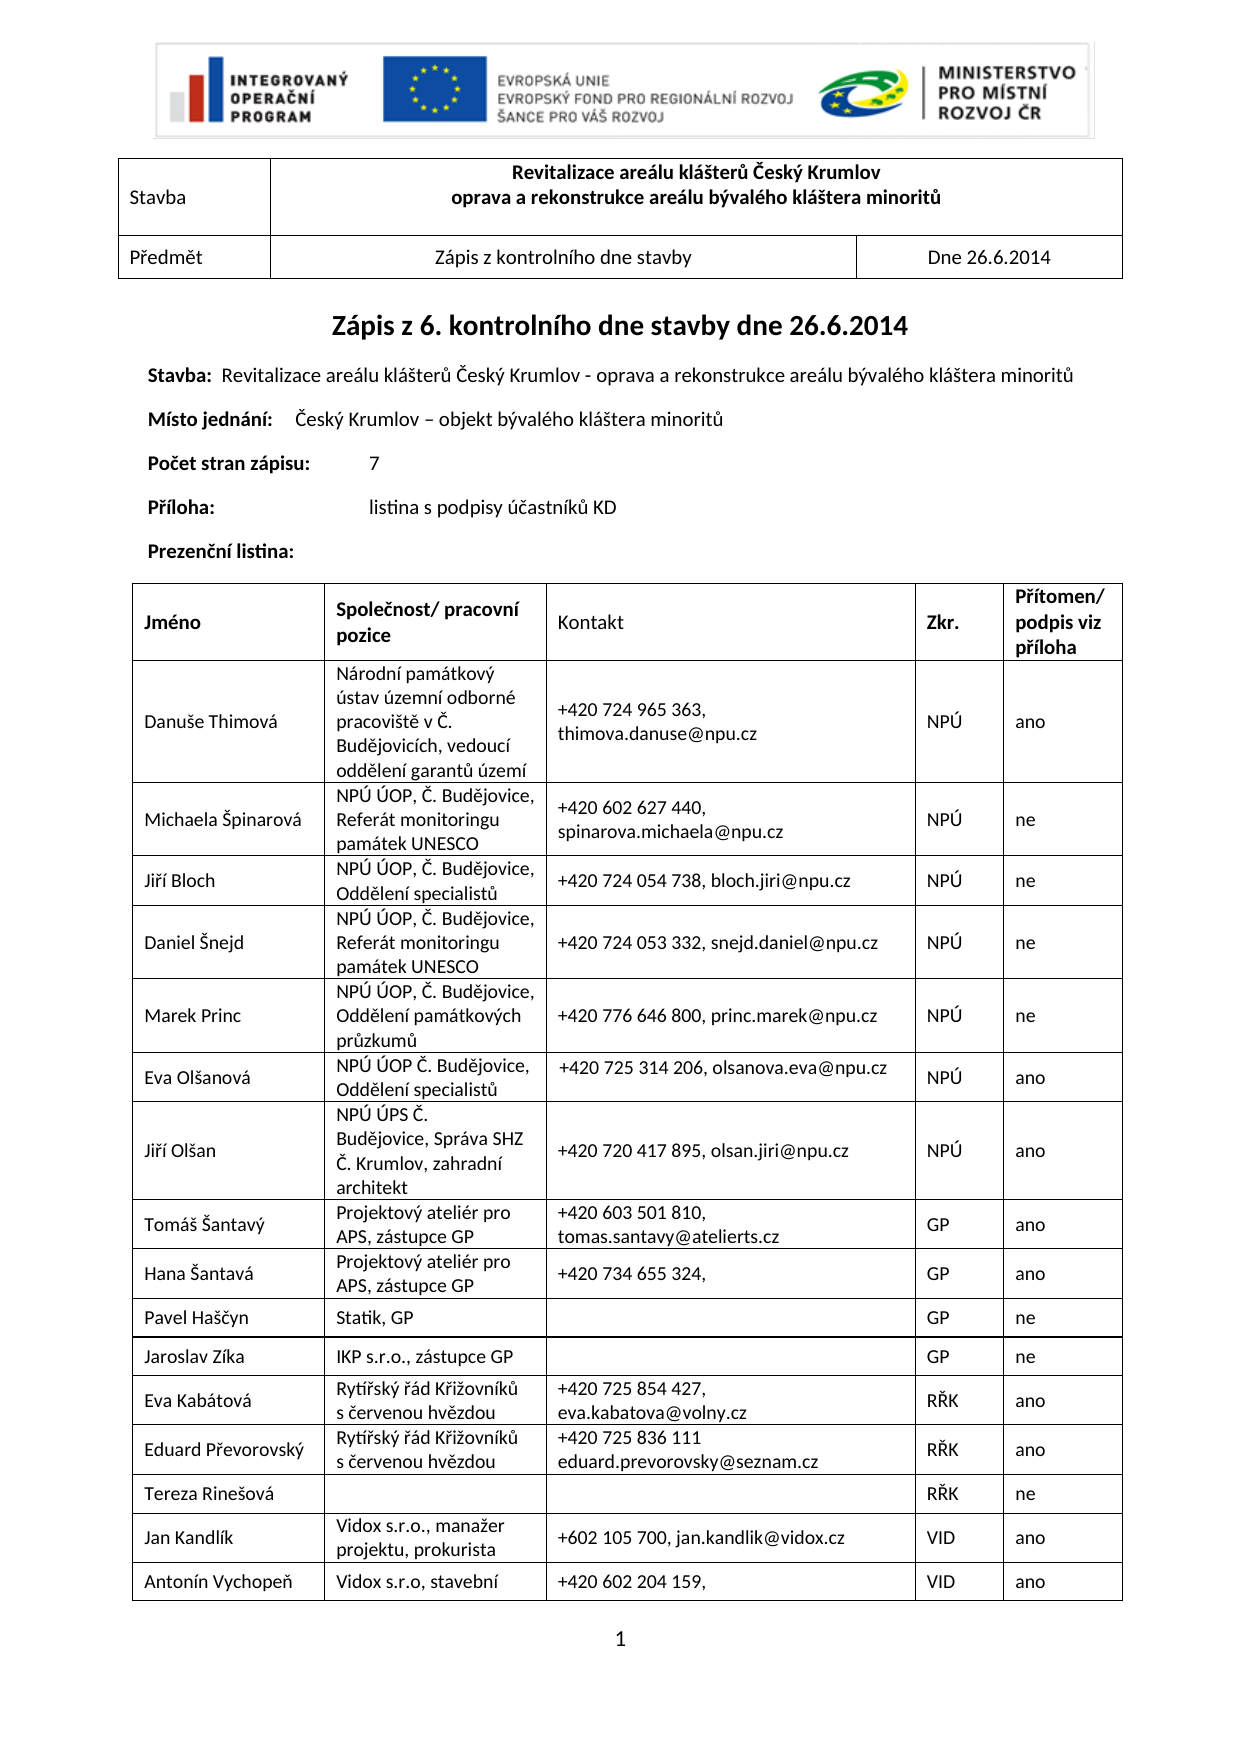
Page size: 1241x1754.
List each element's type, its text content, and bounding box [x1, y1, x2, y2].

table_cell +420 725 854 427, eva.kabatova@volny.cz [547, 1376, 915, 1424]
table_cell Projektový ateliér pro APS, zástupce GP [325, 1249, 546, 1298]
table_cell ne [1004, 856, 1122, 905]
table_cell NPÚ [916, 1053, 1003, 1101]
table_cell Eva Kabátová [133, 1376, 324, 1424]
text Zápis z 6. kontrolního dne stavby dne 26.6.2014 [148, 307, 1093, 343]
table_header Přítomen/ podpis viz příloha [1004, 584, 1122, 660]
table_cell [325, 1475, 546, 1512]
table_cell NPÚ ÚOP, Č. Budějovice, Referát monitoringu památek UNESCO [325, 783, 546, 855]
table_cell Statik, GP [325, 1299, 546, 1336]
table_cell Antonín Vychopeň [133, 1563, 324, 1600]
table_cell NPÚ ÚPS Č. Budějovice, Správa SHZ Č. Krumlov, zahradní architekt [325, 1102, 546, 1199]
table_cell +420 603 501 810, tomas.santavy@atelierts.cz [547, 1200, 915, 1248]
table_cell +420 720 417 895, olsan.jiri@npu.cz [547, 1102, 915, 1199]
table_cell Jaroslav Zíka [133, 1338, 324, 1375]
table_cell NPÚ ÚOP, Č. Budějovice, Oddělení památkových průzkumů [325, 979, 546, 1052]
table_cell [547, 1338, 915, 1375]
table_cell NPÚ ÚOP Č. Budějovice, Oddělení specialistů [325, 1053, 546, 1101]
text Příloha: listina s podpisy účastníků KD [148, 494, 1093, 520]
table_header Zkr. [916, 584, 1003, 660]
text Počet stran zápisu: 7 [148, 451, 1093, 476]
table_cell ne [1004, 1475, 1122, 1512]
table_cell NPÚ [916, 783, 1003, 855]
table_cell ano [1004, 1563, 1122, 1600]
table_cell ano [1004, 1102, 1122, 1199]
table_cell NPÚ [916, 979, 1003, 1052]
table_cell +420 724 965 363, thimova.danuse@npu.cz [547, 661, 915, 782]
table_cell RŘK [916, 1425, 1003, 1474]
table_cell Daniel Šnejd [133, 906, 324, 978]
table_cell +420 725 836 111 eduard.prevorovsky@seznam.cz [547, 1425, 915, 1474]
table_header Jméno [133, 584, 324, 660]
table_cell [547, 1299, 915, 1336]
table_cell ne [1004, 1338, 1122, 1375]
table_cell VID [916, 1514, 1003, 1562]
table_cell Projektový ateliér pro APS, zástupce GP [325, 1200, 546, 1248]
table_cell Rytířský řád Křižovníků s červenou hvězdou [325, 1376, 546, 1424]
table_cell NPÚ [916, 661, 1003, 782]
table_cell Jiří Bloch [133, 856, 324, 905]
table_header Kontakt [547, 584, 915, 660]
table_cell RŘK [916, 1376, 1003, 1424]
table_cell Jan Kandlík [133, 1514, 324, 1562]
table_cell NPÚ ÚOP, Č. Budějovice, Referát monitoringu památek UNESCO [325, 906, 546, 978]
table_cell NPÚ ÚOP, Č. Budějovice, Oddělení specialistů [325, 856, 546, 905]
table_cell +420 724 053 332, snejd.daniel@npu.cz [547, 906, 915, 978]
table_cell +602 105 700, jan.kandlik@vidox.cz [547, 1514, 915, 1562]
table_cell NPÚ [916, 906, 1003, 978]
table_cell ano [1004, 1249, 1122, 1298]
table_cell +420 734 655 324, [547, 1249, 915, 1298]
table_cell Hana Šantavá [133, 1249, 324, 1298]
picture [153, 42, 1096, 140]
table_cell ne [1004, 783, 1122, 855]
table_cell GP [916, 1249, 1003, 1298]
table_cell ne [1004, 979, 1122, 1052]
table_cell GP [916, 1338, 1003, 1375]
table_cell ne [1004, 1299, 1122, 1336]
text Stavba: Revitalizace areálu klášterů Český Krumlov - oprava a rekonstrukce areálu bývalého kláštera minoritů [148, 362, 1093, 388]
table_cell VID [916, 1563, 1003, 1600]
table_cell NPÚ [916, 856, 1003, 905]
table_cell Eva Olšanová [133, 1053, 324, 1101]
table_cell Danuše Thimová [133, 661, 324, 782]
text Prezenční listina: [148, 539, 1093, 564]
table_cell Eduard Převorovský [133, 1425, 324, 1474]
table_cell RŘK [916, 1475, 1003, 1512]
table_cell [547, 1053, 915, 1101]
table_cell ne [1004, 906, 1122, 978]
table_header Společnost/ pracovní pozice [325, 584, 546, 660]
table_cell Vidox s.r.o., manažer projektu, prokurista [325, 1514, 546, 1562]
table_cell ano [1004, 1376, 1122, 1424]
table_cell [547, 1563, 915, 1600]
table_cell ano [1004, 1425, 1122, 1474]
table_cell ano [1004, 1053, 1122, 1101]
table_cell +420 776 646 800, princ.marek@npu.cz [547, 979, 915, 1052]
table_cell Tereza Rinešová [133, 1475, 324, 1512]
table_cell +420 602 627 440, spinarova.michaela@npu.cz [547, 783, 915, 855]
table_cell Jiří Olšan [133, 1102, 324, 1199]
table_cell +420 724 054 738, bloch.jiri@npu.cz [547, 856, 915, 905]
table_cell NPÚ [916, 1102, 1003, 1199]
table_cell Pavel Haščyn [133, 1299, 324, 1336]
table_cell Tomáš Šantavý [133, 1200, 324, 1248]
table_cell ano [1004, 1514, 1122, 1562]
text Místo jednání: Český Krumlov – objekt bývalého kláštera minoritů [148, 406, 1093, 432]
table_cell IKP s.r.o., zástupce GP [325, 1338, 546, 1375]
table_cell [325, 1563, 546, 1600]
table_cell Michaela Špinarová [133, 783, 324, 855]
table_cell Rytířský řád Křižovníků s červenou hvězdou [325, 1425, 546, 1474]
table_cell GP [916, 1200, 1003, 1248]
table_cell ano [1004, 1200, 1122, 1248]
table_cell ano [1004, 661, 1122, 782]
table_cell GP [916, 1299, 1003, 1336]
table_cell Marek Princ [133, 979, 324, 1052]
table_cell Národní památkový ústav územní odborné pracoviště v Č. Budějovicích, vedoucí oddělení garantů území [325, 661, 546, 782]
table_cell [547, 1475, 915, 1512]
